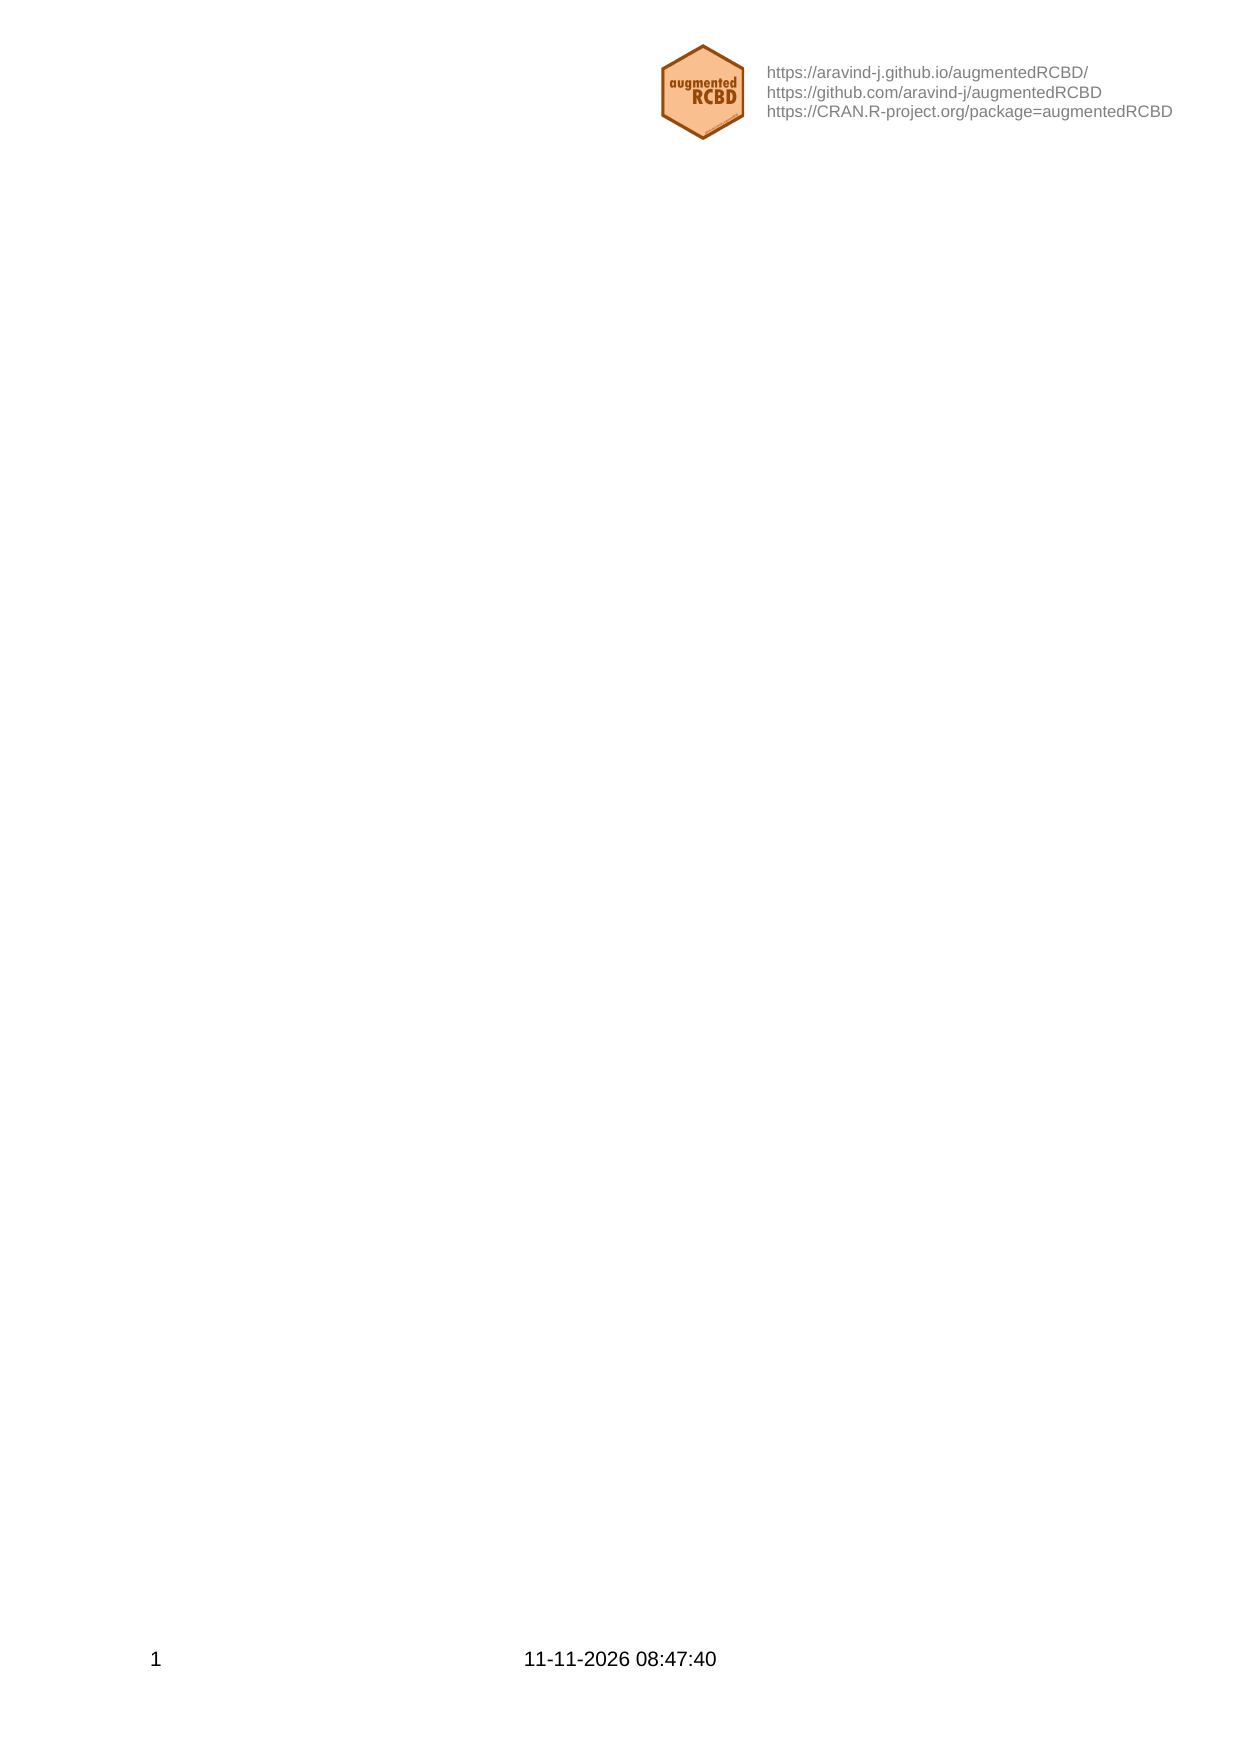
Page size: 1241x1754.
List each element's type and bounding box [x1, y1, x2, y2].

picture [661, 44, 745, 140]
